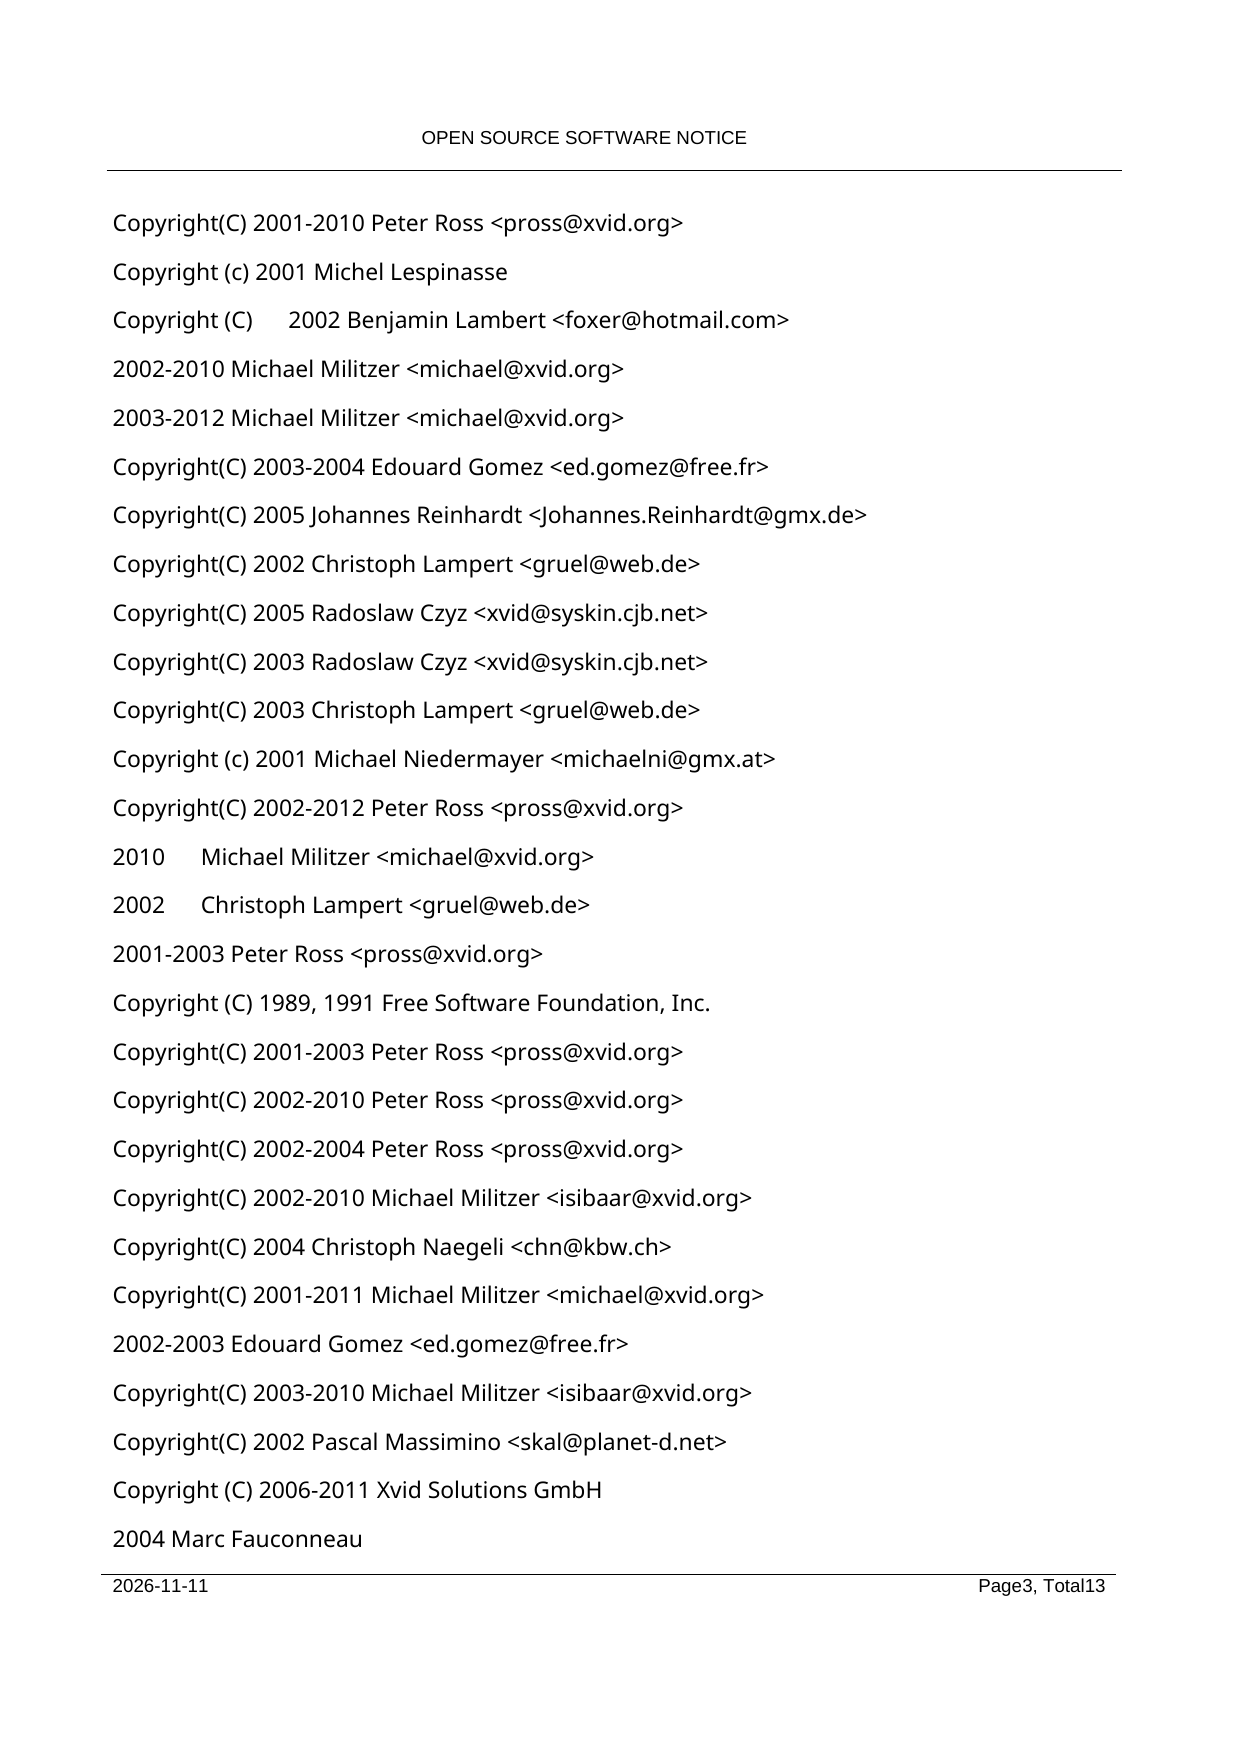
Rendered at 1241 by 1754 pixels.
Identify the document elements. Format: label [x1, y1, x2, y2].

text [112, 206, 1128, 1555]
